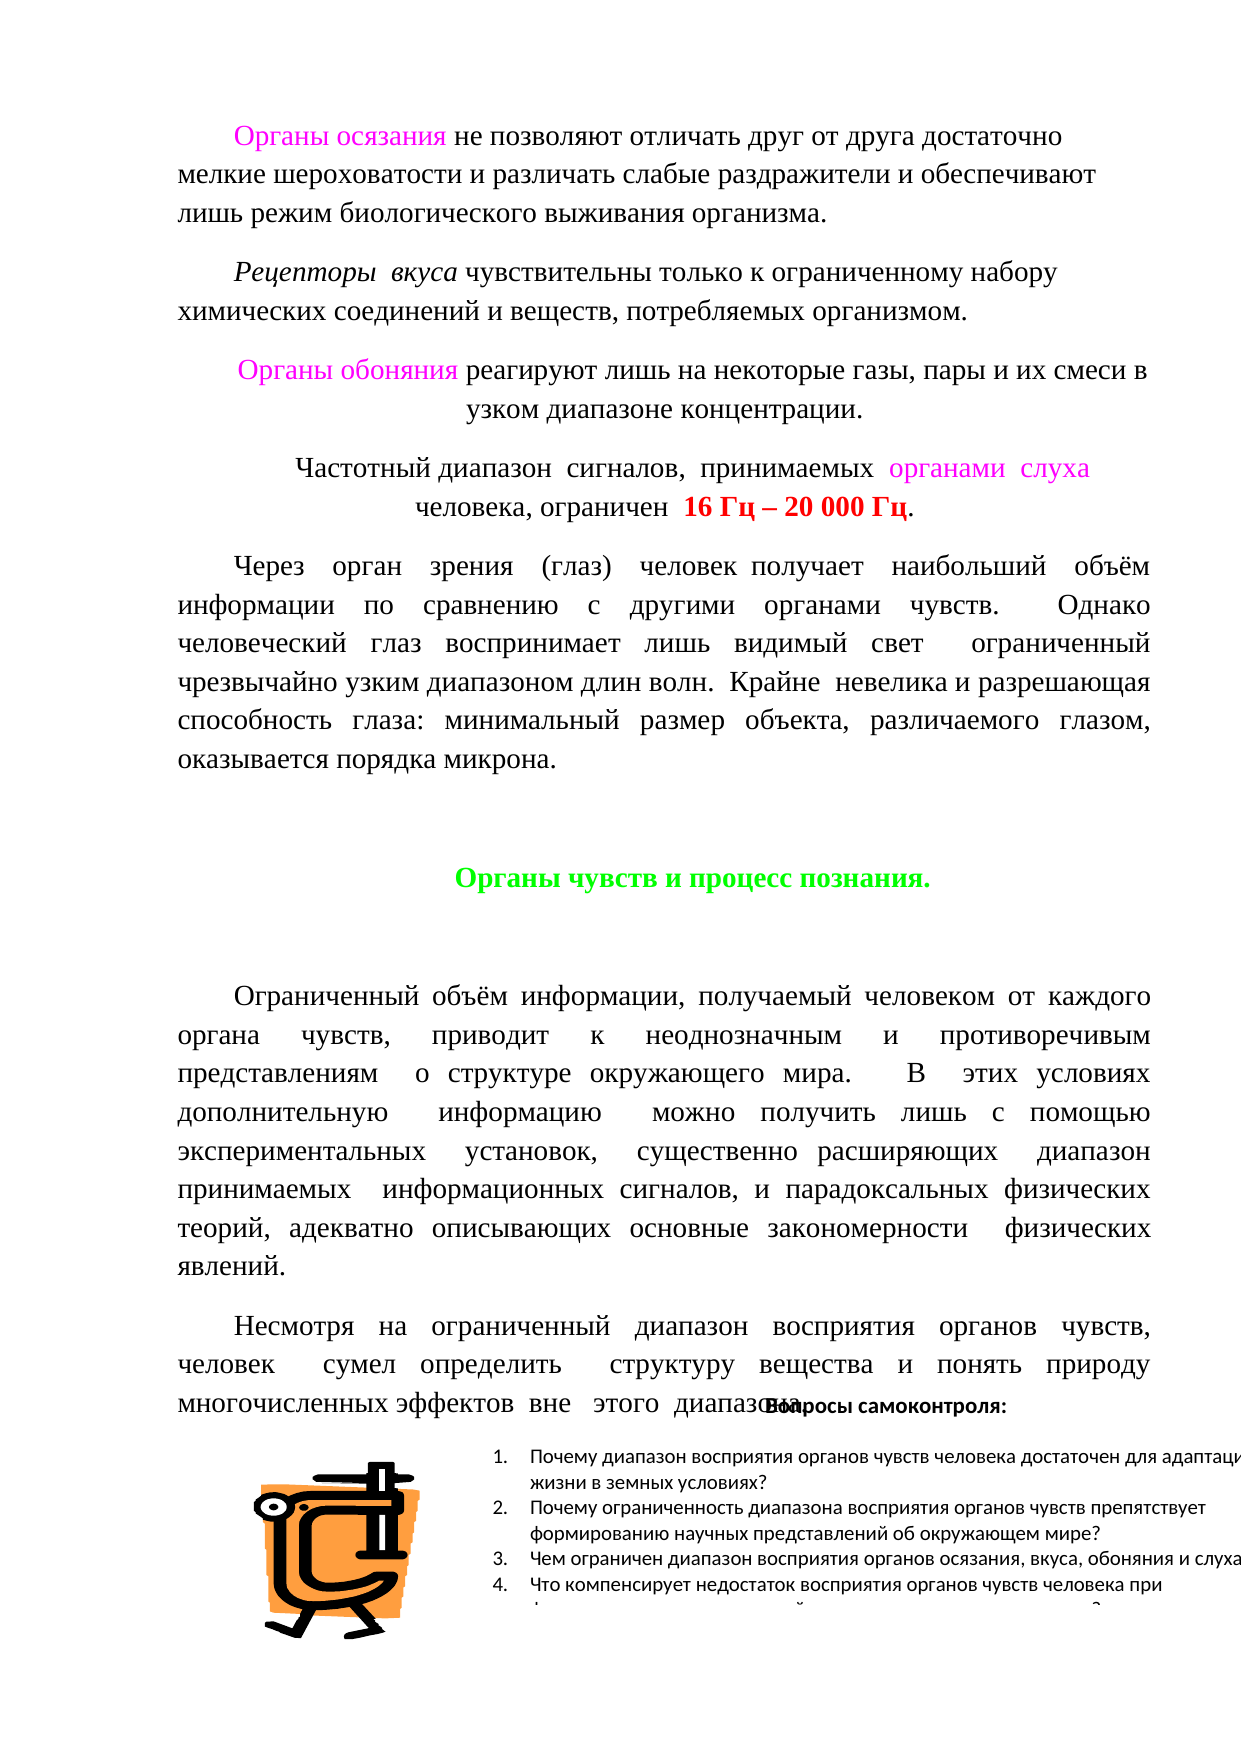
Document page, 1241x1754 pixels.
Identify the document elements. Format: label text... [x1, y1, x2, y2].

text Частотный диапазон сигналов, принимаемых органами слуха человека, ограничен 16 Гц – 20 000 Гц. [177, 450, 1152, 522]
text Рецепторы вкуса чувствительны только к ограниченному набору химических соединений и веществ, потребляемых организмом. [177, 254, 1152, 327]
text Органы чувств и процесс познания. [177, 860, 1152, 893]
text Органы осязания не позволяют отличать друг от друга достаточно мелкие шероховатости и различать слабые раздражители и обеспечивают лишь режим биологического выживания организма. [177, 118, 1152, 229]
text Через орган зрения (глаз) человек получает наибольший объём информации по сравнению с другими органами чувств. Однако человеческий глаз воспринимает лишь видимый свет ограниченный чрезвычайно узким диапазоном длин волн. Крайне невелика и разрешающая способность глаза: минимальный размер объекта, различаемого глазом, оказывается порядка микрона. [177, 548, 1152, 774]
text Ограниченный объём информации, получаемый человеком от каждого органа чувств, приводит к неоднозначным и противоречивым представлениям о структуре окружающего мира. В этих условиях дополнительную информацию можно получить лишь с помощью экспериментальных установок, существенно расширяющих диапазон принимаемых информационных сигналов, и парадоксальных физических теорий, адекватно описывающих основные закономерности физических явлений. [177, 978, 1152, 1282]
list Несмотря на ограниченный диапазон восприятия органов чувств, человек сумел определить структуру вещества и понять природу многочисленных эффектов вне этого диапазона. [177, 1308, 1152, 1418]
text Органы обоняния реагируют лишь на некоторые газы, пары и их смеси в узком диапазоне концентрации. [177, 352, 1152, 424]
